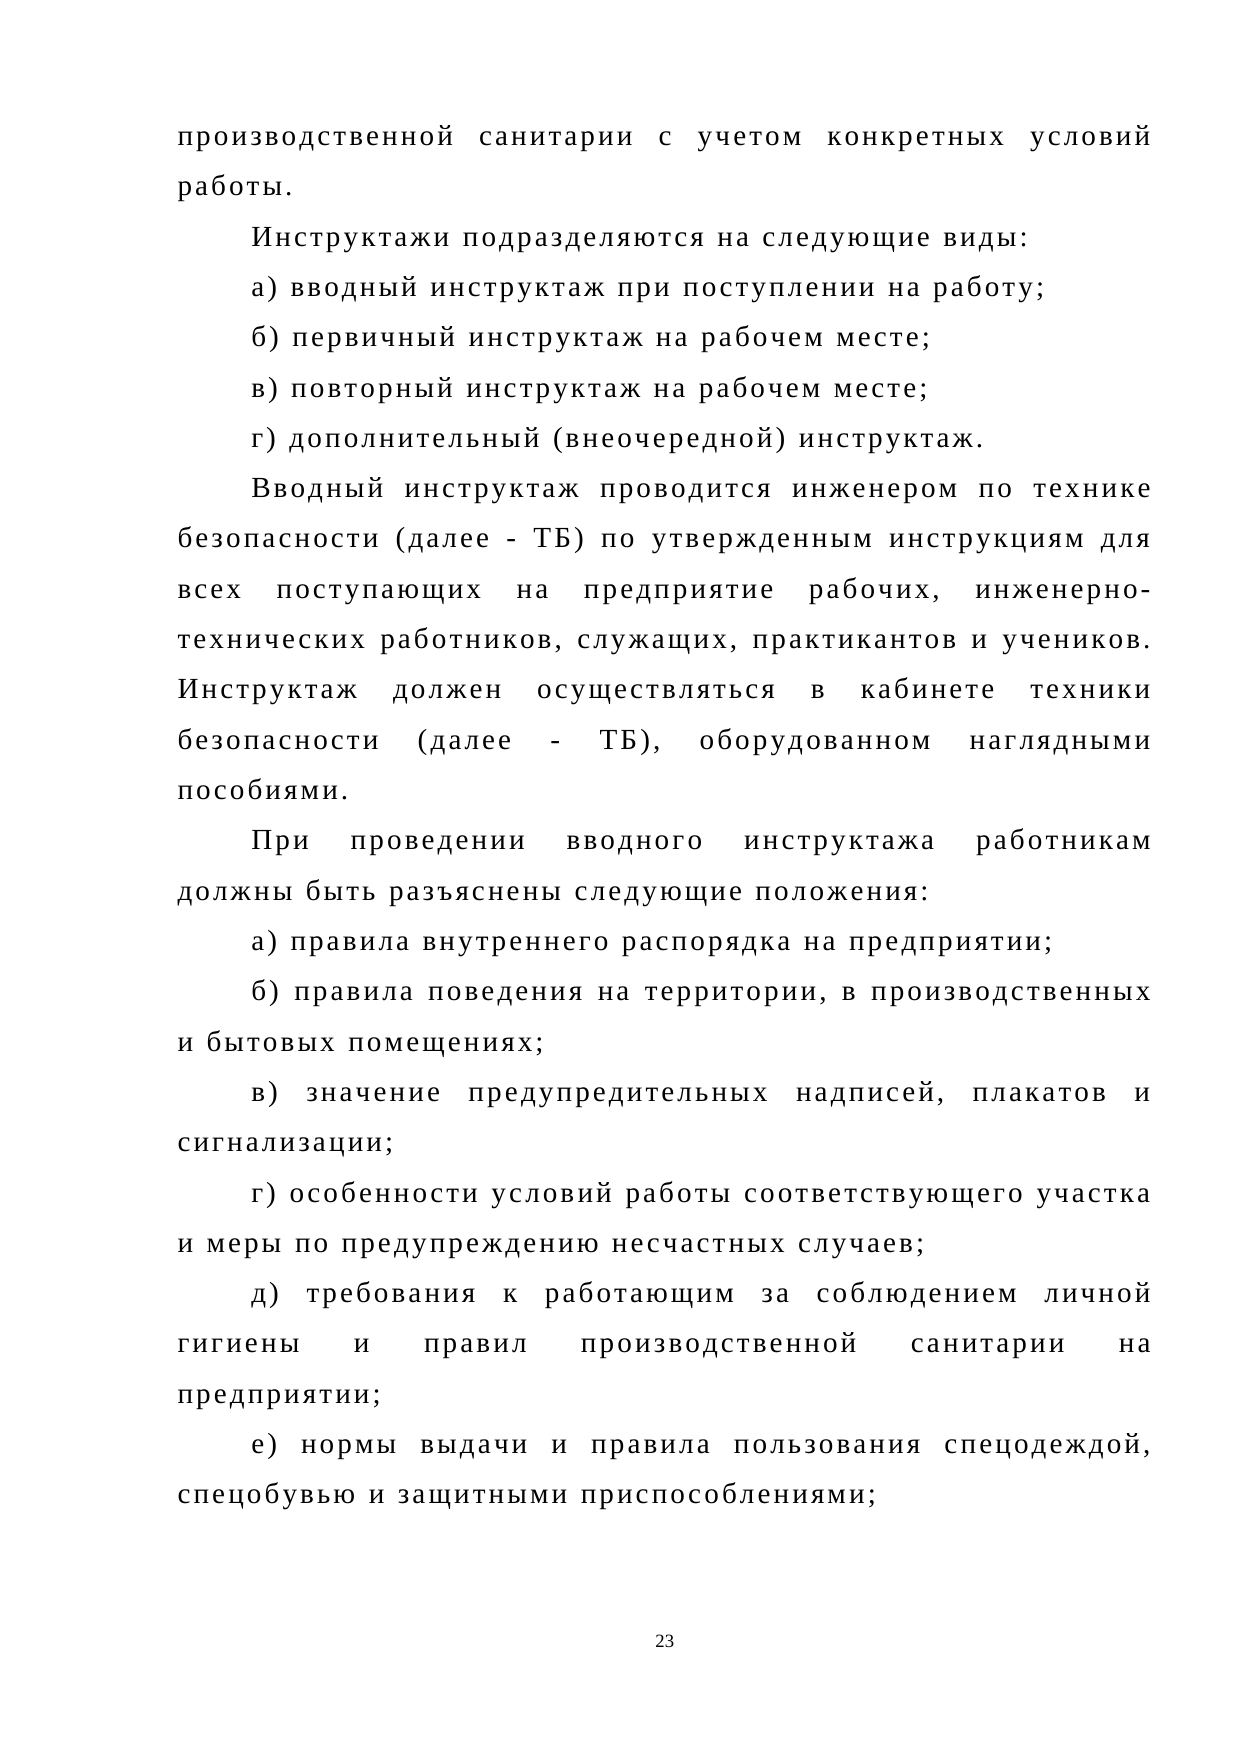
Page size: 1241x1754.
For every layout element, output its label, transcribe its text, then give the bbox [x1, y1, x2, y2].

text в) повторный инструктаж на рабочем месте; [177, 370, 1152, 403]
text При проведении вводного инструктажа работникам должны быть разъяснены следующие положения: [177, 822, 1152, 906]
text б) правила поведения на территории, в производственных и бытовых помещениях; [177, 973, 1152, 1057]
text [177, 118, 1152, 202]
text г) особенности условий работы соответствующего участка и меры по предупреждению несчастных случаев; [177, 1175, 1152, 1258]
text в) значение предупредительных надписей, плакатов и сигнализации; [177, 1074, 1152, 1158]
text д) требования к работающим за соблюдением личной гигиены и правил производственной санитарии на предприятии; [177, 1275, 1152, 1409]
text а) вводный инструктаж при поступлении на работу; [177, 269, 1152, 303]
text г) дополнительный (внеочередной) инструктаж. [177, 420, 1152, 453]
text е) нормы выдачи и правила пользования спецодеждой, спецобувью и защитными приспособлениями; [177, 1426, 1152, 1510]
text а) правила внутреннего распорядка на предприятии; [177, 923, 1152, 957]
text Вводный инструктаж проводится инженером по технике безопасности (далее - ТБ) по утвержденным инструкциям для всех поступающих на предприятие рабочих, инженерно-технических работников, служащих, практикантов и учеников. Инструктаж должен осуществляться в кабинете техники безопасности (далее - ТБ), оборудованном наглядными пособиями. [177, 470, 1152, 806]
text Инструктажи подразделяются на следующие виды: [177, 219, 1152, 252]
text б) первичный инструктаж на рабочем месте; [177, 319, 1152, 353]
